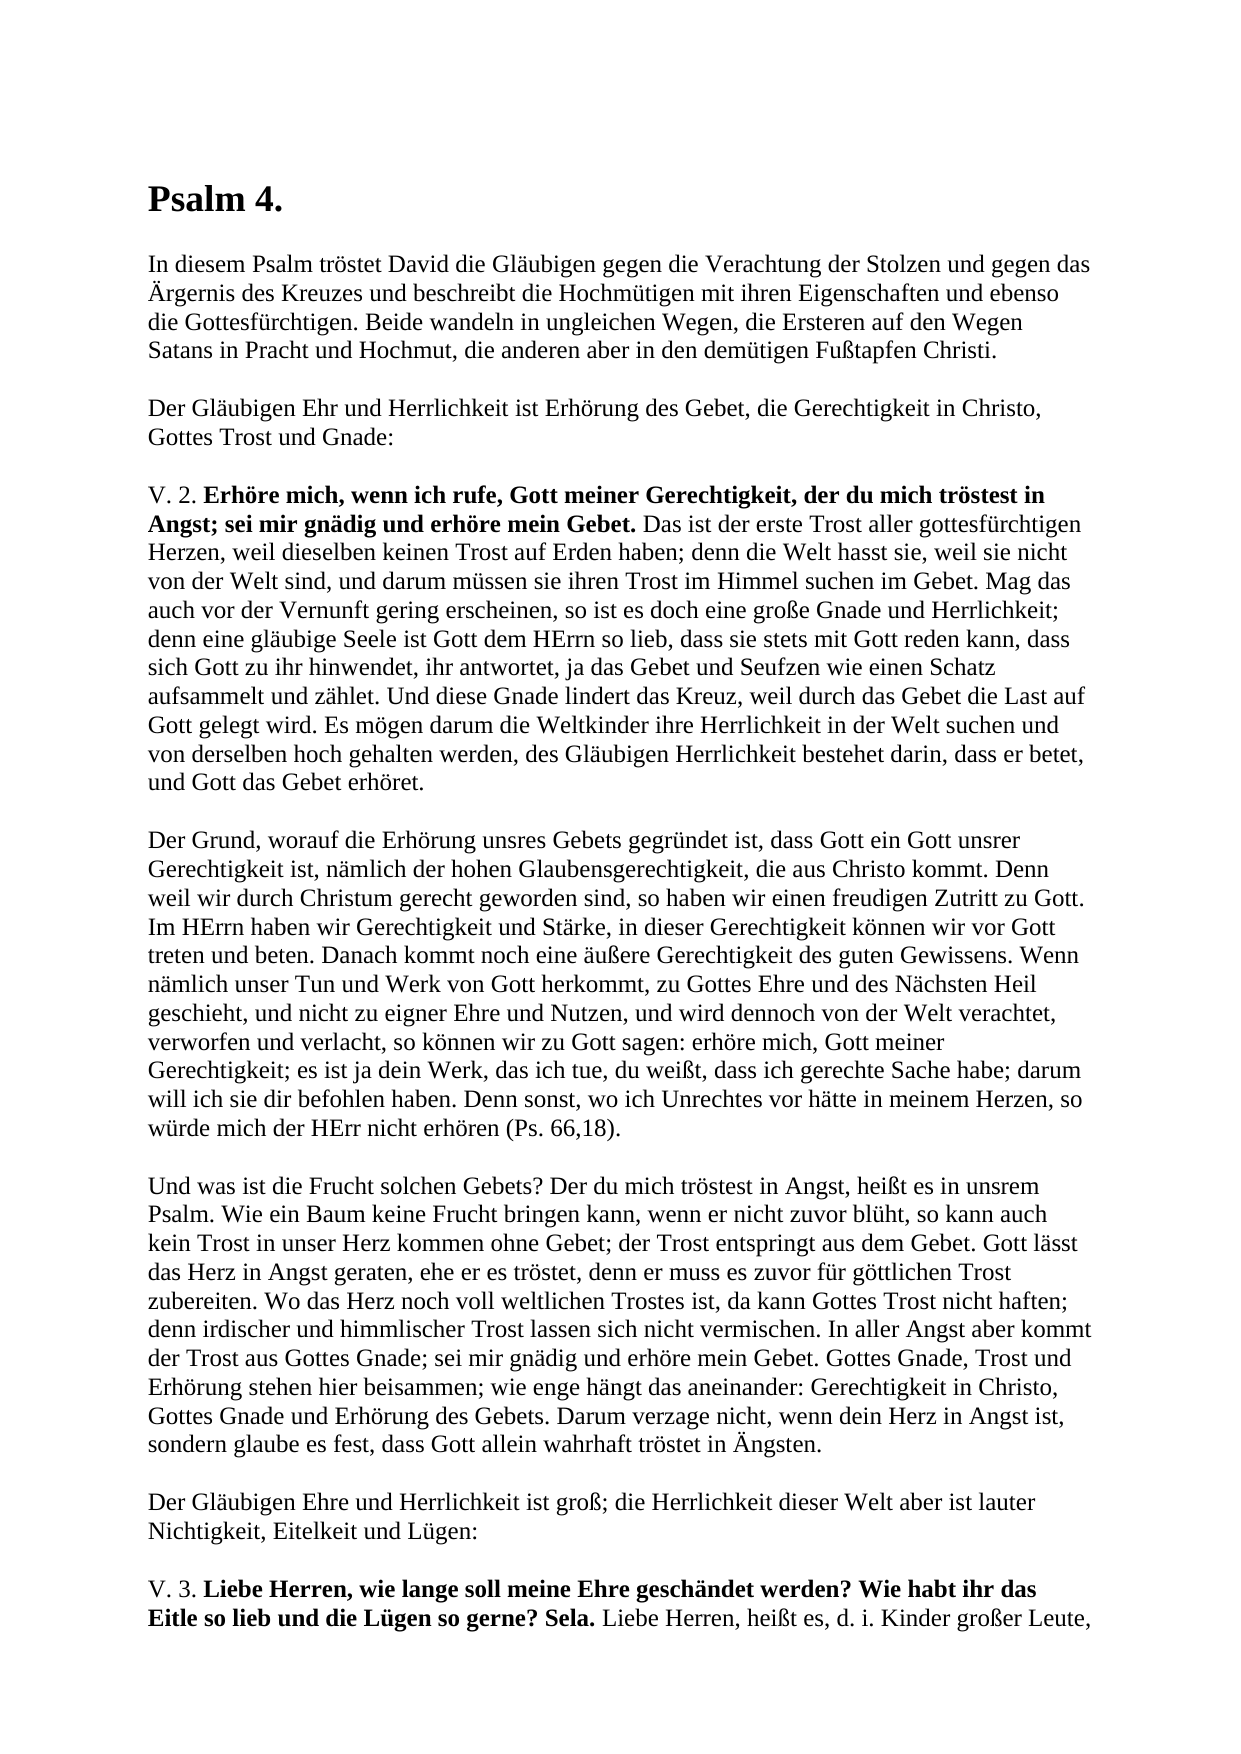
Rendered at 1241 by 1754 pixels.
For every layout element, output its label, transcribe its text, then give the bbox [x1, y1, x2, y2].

text Der Gläubigen Ehre und Herrlichkeit ist groß; die Herrlichkeit dieser Welt aber ist lauter Nichtigkeit, Eitelkeit und Lügen: [148, 1487, 1093, 1545]
text In diesem Psalm tröstet David die Gläubigen gegen die Verachtung der Stolzen und gegen das Ärgernis des Kreuzes und beschreibt die Hochmütigen mit ihren Eigenschaften und ebenso die Gottesfürchtigen. Beide wandeln in ungleichen Wegen, die Ersteren auf den Wegen Satans in Pracht und Hochmut, die anderen aber in den demütigen Fußtapfen Christi. [148, 249, 1093, 364]
text Und was ist die Frucht solchen Gebets? Der du mich tröstest in Angst, heißt es in unsrem Psalm. Wie ein Baum keine Frucht bringen kann, wenn er nicht zuvor blüht, so kann auch kein Trost in unser Herz kommen ohne Gebet; der Trost entspringt aus dem Gebet. Gott lässt das Herz in Angst geraten, ehe er es tröstet, denn er muss es zuvor für göttlichen Trost zubereiten. Wo das Herz noch voll weltlichen Trostes ist, da kann Gottes Trost nicht haften; denn irdischer und himmlischer Trost lassen sich nicht vermischen. In aller Angst aber kommt der Trost aus Gottes Gnade; sei mir gnädig und erhöre mein Gebet. Gottes Gnade, Trost und Erhörung stehen hier beisammen; wie enge hängt das aneinander: Gerechtigkeit in Christo, Gottes Gnade und Erhörung des Gebets. Darum verzage nicht, wenn dein Herz in Angst ist, sondern glaube es fest, dass Gott allein wahrhaft tröstet in Ängsten. [148, 1171, 1093, 1458]
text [148, 1574, 1093, 1632]
text Der Gläubigen Ehr und Herrlichkeit ist Erhörung des Gebet, die Gerechtigkeit in Christo, Gottes Trost und Gnade: [148, 393, 1093, 451]
text V. 2. Erhöre mich, wenn ich rufe, Gott meiner Gerechtigkeit, der du mich tröstest in Angst; sei mir gnädig und erhöre mein Gebet. Das ist der erste Trost aller gottesfürchtigen Herzen, weil dieselben keinen Trost auf Erden haben; denn die Welt hasst sie, weil sie nicht von der Welt sind, und darum müssen sie ihren Trost im Himmel suchen im Gebet. Mag das auch vor der Vernunft gering erscheinen, so ist es doch eine große Gnade und Herrlichkeit; denn eine gläubige Seele ist Gott dem HErrn so lieb, dass sie stets mit Gott reden kann, dass sich Gott zu ihr hinwendet, ihr antwortet, ja das Gebet und Seufzen wie einen Schatz aufsammelt und zählet. Und diese Gnade lindert das Kreuz, weil durch das Gebet die Last auf Gott gelegt wird. Es mögen darum die Weltkinder ihre Herrlichkeit in der Welt suchen und von derselben hoch gehalten werden, des Gläubigen Herrlichkeit bestehet darin, dass er betet, und Gott das Gebet erhöret. [148, 480, 1093, 796]
subtitle Psalm 4. [148, 177, 1093, 220]
text Der Grund, worauf die Erhörung unsres Gebets gegründet ist, dass Gott ein Gott unsrer Gerechtigkeit ist, nämlich der hohen Glaubensgerechtigkeit, die aus Christo kommt. Denn weil wir durch Christum gerecht geworden sind, so haben wir einen freudigen Zutritt zu Gott. Im HErrn haben wir Gerechtigkeit und Stärke, in dieser Gerechtigkeit können wir vor Gott treten und beten. Danach kommt noch eine äußere Gerechtigkeit des guten Gewissens. Wenn nämlich unser Tun und Werk von Gott herkommt, zu Gottes Ehre und des Nächsten Heil geschieht, und nicht zu eigner Ehre und Nutzen, und wird dennoch von der Welt verachtet, verworfen und verlacht, so können wir zu Gott sagen: erhöre mich, Gott meiner Gerechtigkeit; es ist ja dein Werk, das ich tue, du weißt, dass ich gerechte Sache habe; darum will ich sie dir befohlen haben. Denn sonst, wo ich Unrechtes vor hätte in meinem Herzen, so würde mich der HErr nicht erhören (Ps. 66,18). [148, 825, 1093, 1142]
